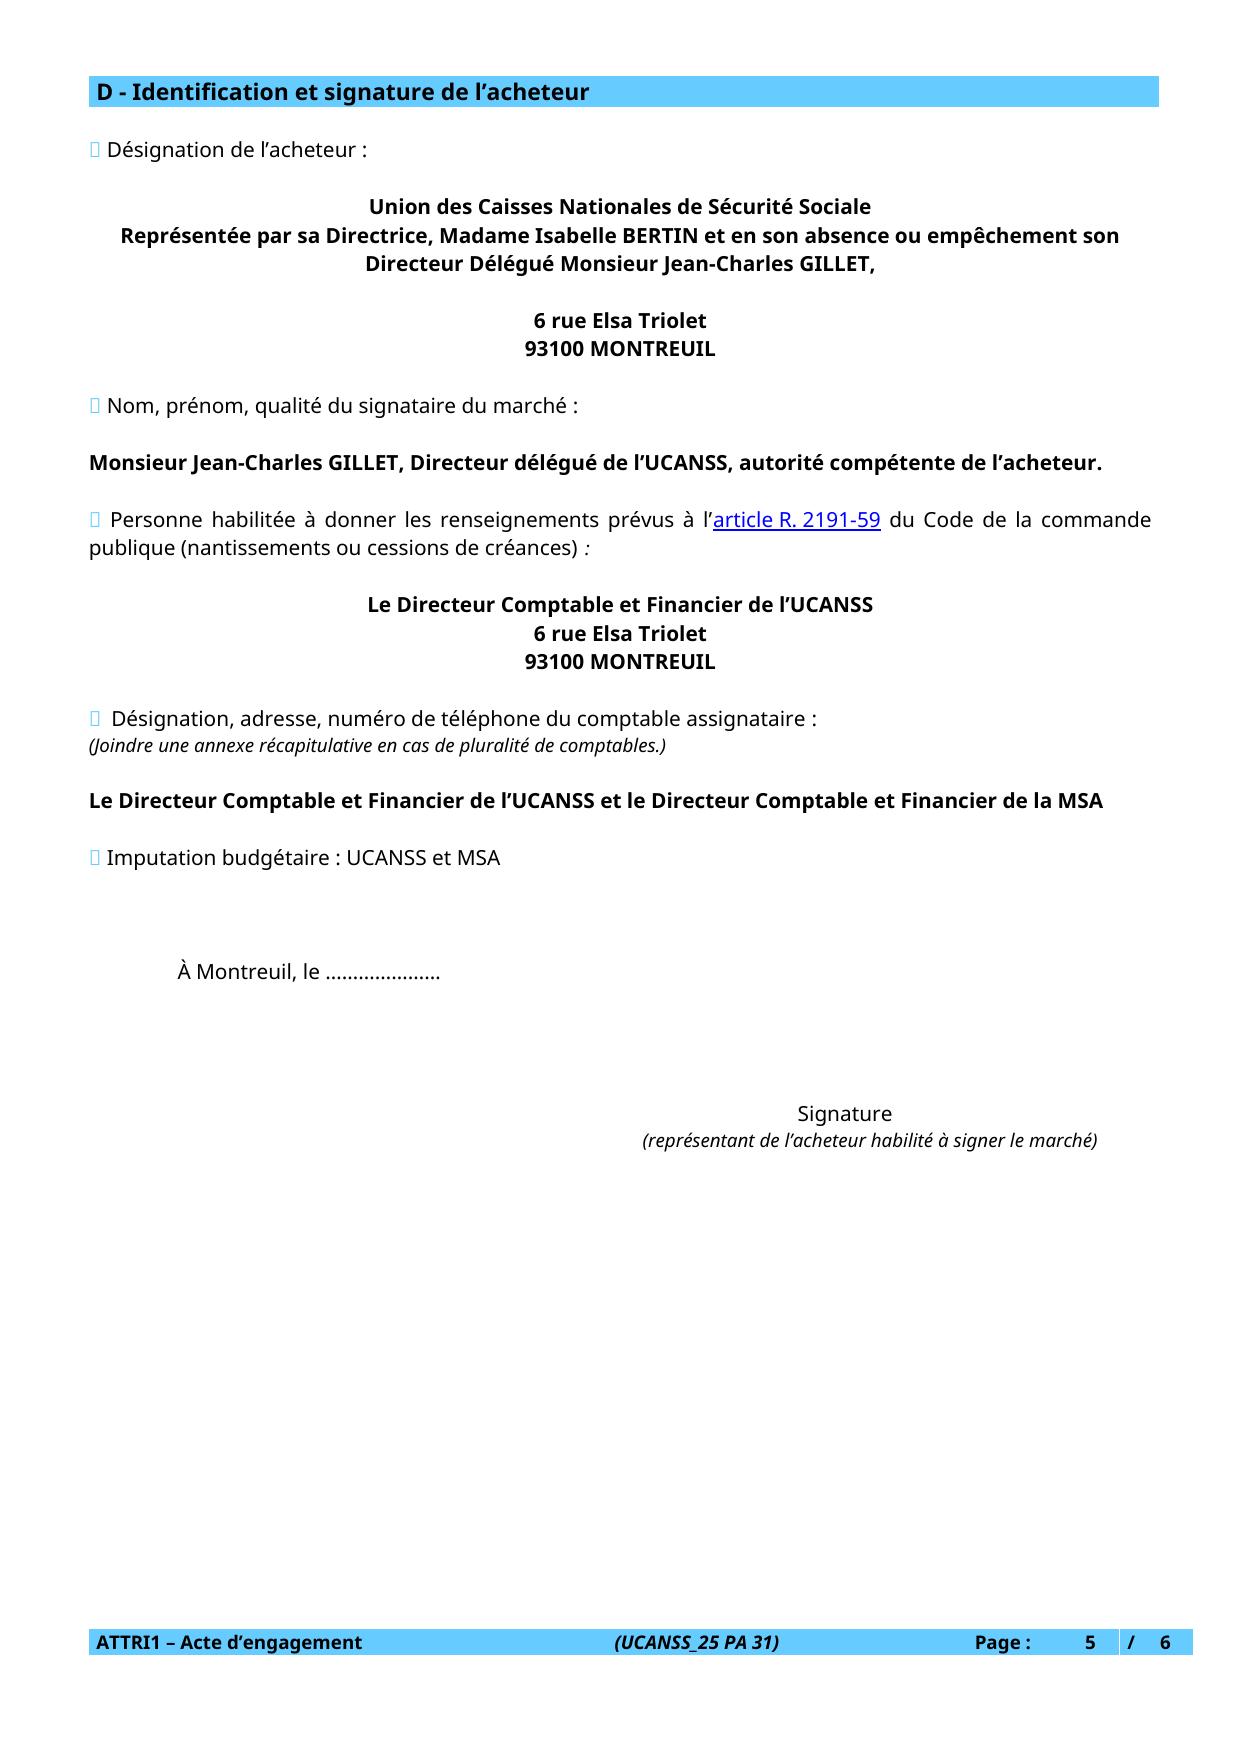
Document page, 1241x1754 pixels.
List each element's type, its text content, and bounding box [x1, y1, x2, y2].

text Signature [797, 1099, 1152, 1128]
text  Imputation budgétaire : UCANSS et MSA [89, 843, 1152, 872]
text À Montreuil, le ………………… [89, 957, 1152, 986]
text  Désignation, adresse, numéro de téléphone du comptable assignataire : [89, 704, 1152, 733]
text (Joindre une annexe récapitulative en cas de pluralité de comptables.) [89, 733, 1152, 758]
text Représentée par sa Directrice, Madame Isabelle BERTIN et en son absence ou empêchement son Directeur Délégué Monsieur Jean-Charles GILLET, [89, 221, 1152, 278]
table_header D - Identification et signature de l’acheteur [89, 76, 1159, 107]
text 93100 MONTREUIL [89, 334, 1152, 363]
text 6 rue Elsa Triolet [89, 306, 1152, 334]
text 93100 MONTREUIL [89, 647, 1152, 676]
text Le Directeur Comptable et Financier de l’UCANSS et le Directeur Comptable et Financier de la MSA [89, 787, 1152, 815]
text Monsieur Jean-Charles GILLET, Directeur délégué de l’UCANSS, autorité compétente de l’acheteur. [89, 448, 1152, 477]
subtitle  Désignation de l’acheteur : [89, 135, 1152, 164]
text Union des Caisses Nationales de Sécurité Sociale [89, 192, 1152, 221]
text  Nom, prénom, qualité du signataire du marché : [89, 391, 1152, 420]
text Le Directeur Comptable et Financier de l’UCANSS [89, 590, 1152, 619]
text 6 rue Elsa Triolet [89, 619, 1152, 647]
text (représentant de l’acheteur habilité à signer le marché) [591, 1128, 1152, 1153]
text  Personne habilitée à donner les renseignements prévus à l’article R. 2191-59 du Code de la commande publique (nantissements ou cessions de créances) : [89, 505, 1152, 562]
